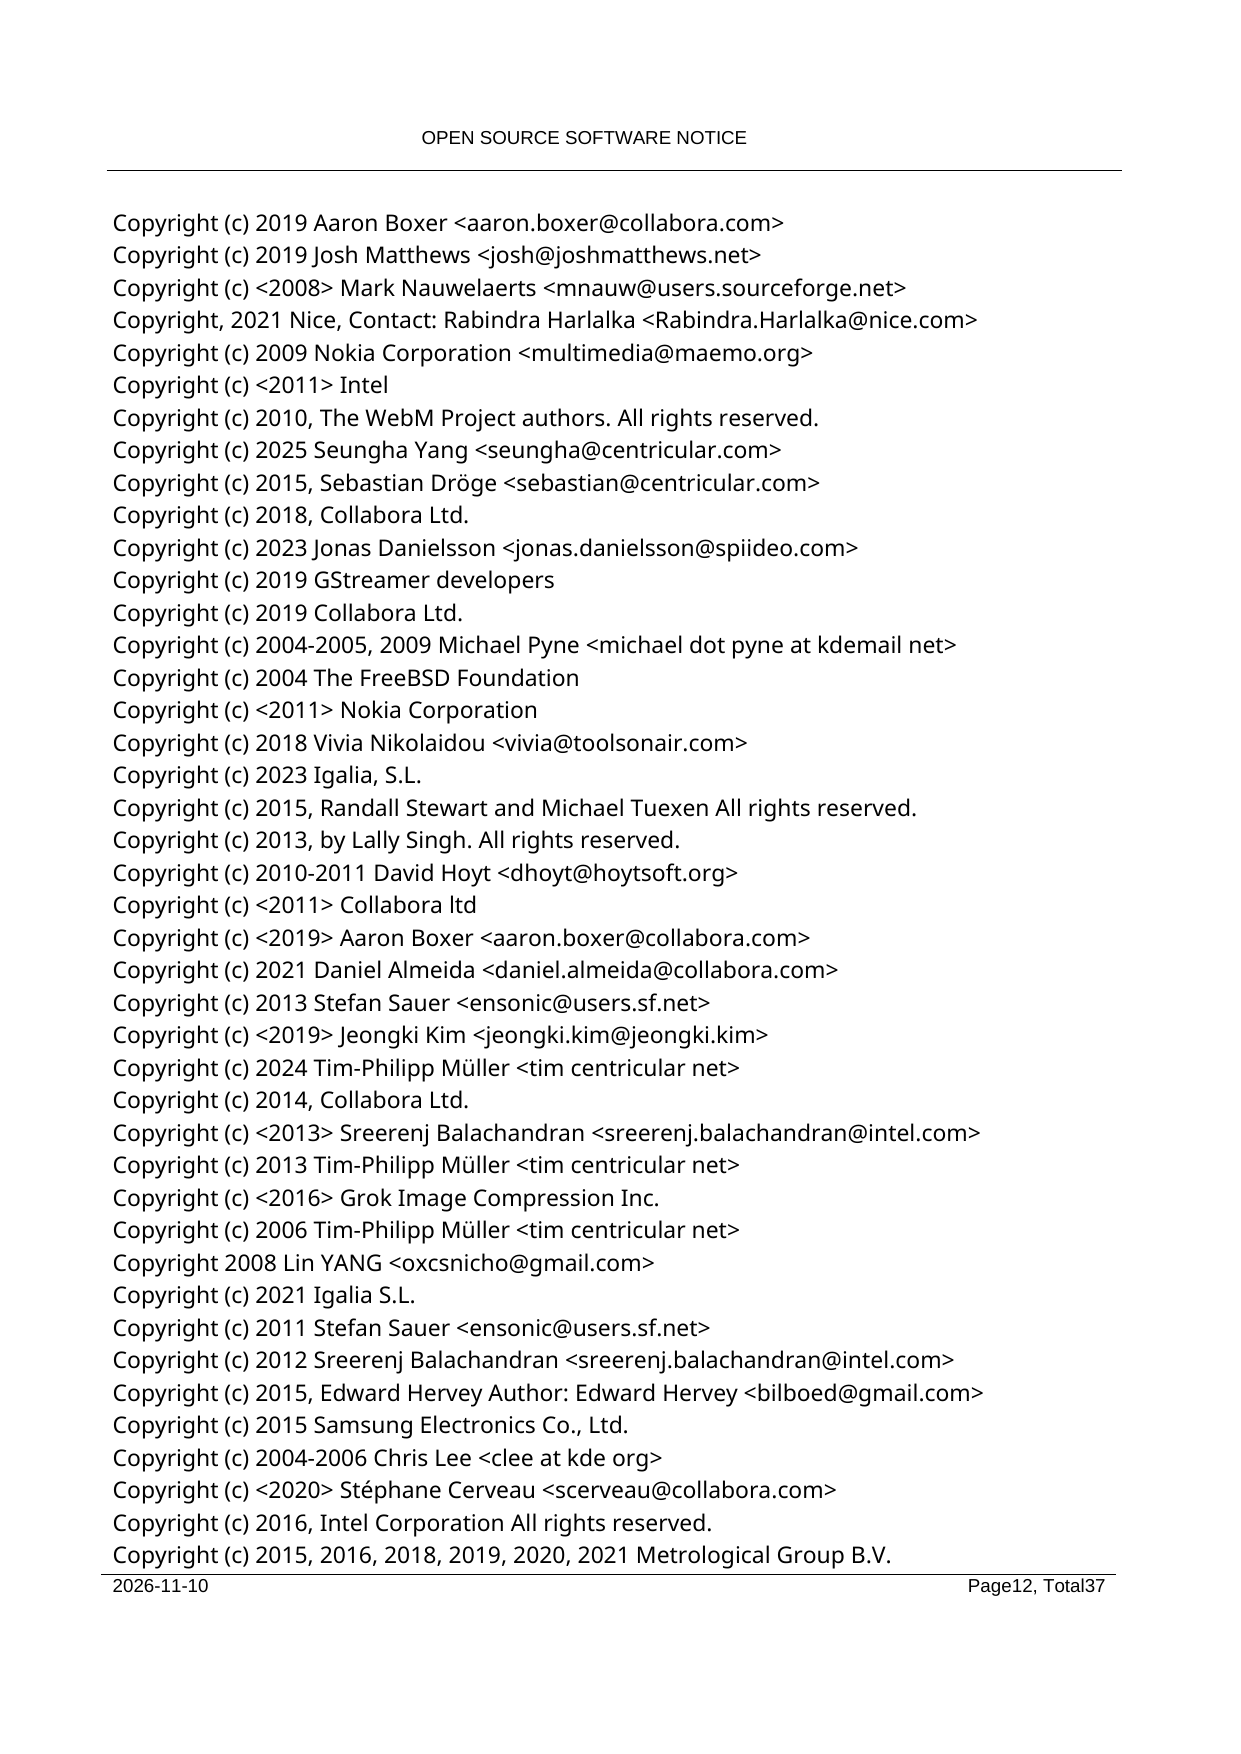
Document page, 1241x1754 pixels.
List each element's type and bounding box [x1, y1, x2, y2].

text [112, 206, 1128, 1571]
